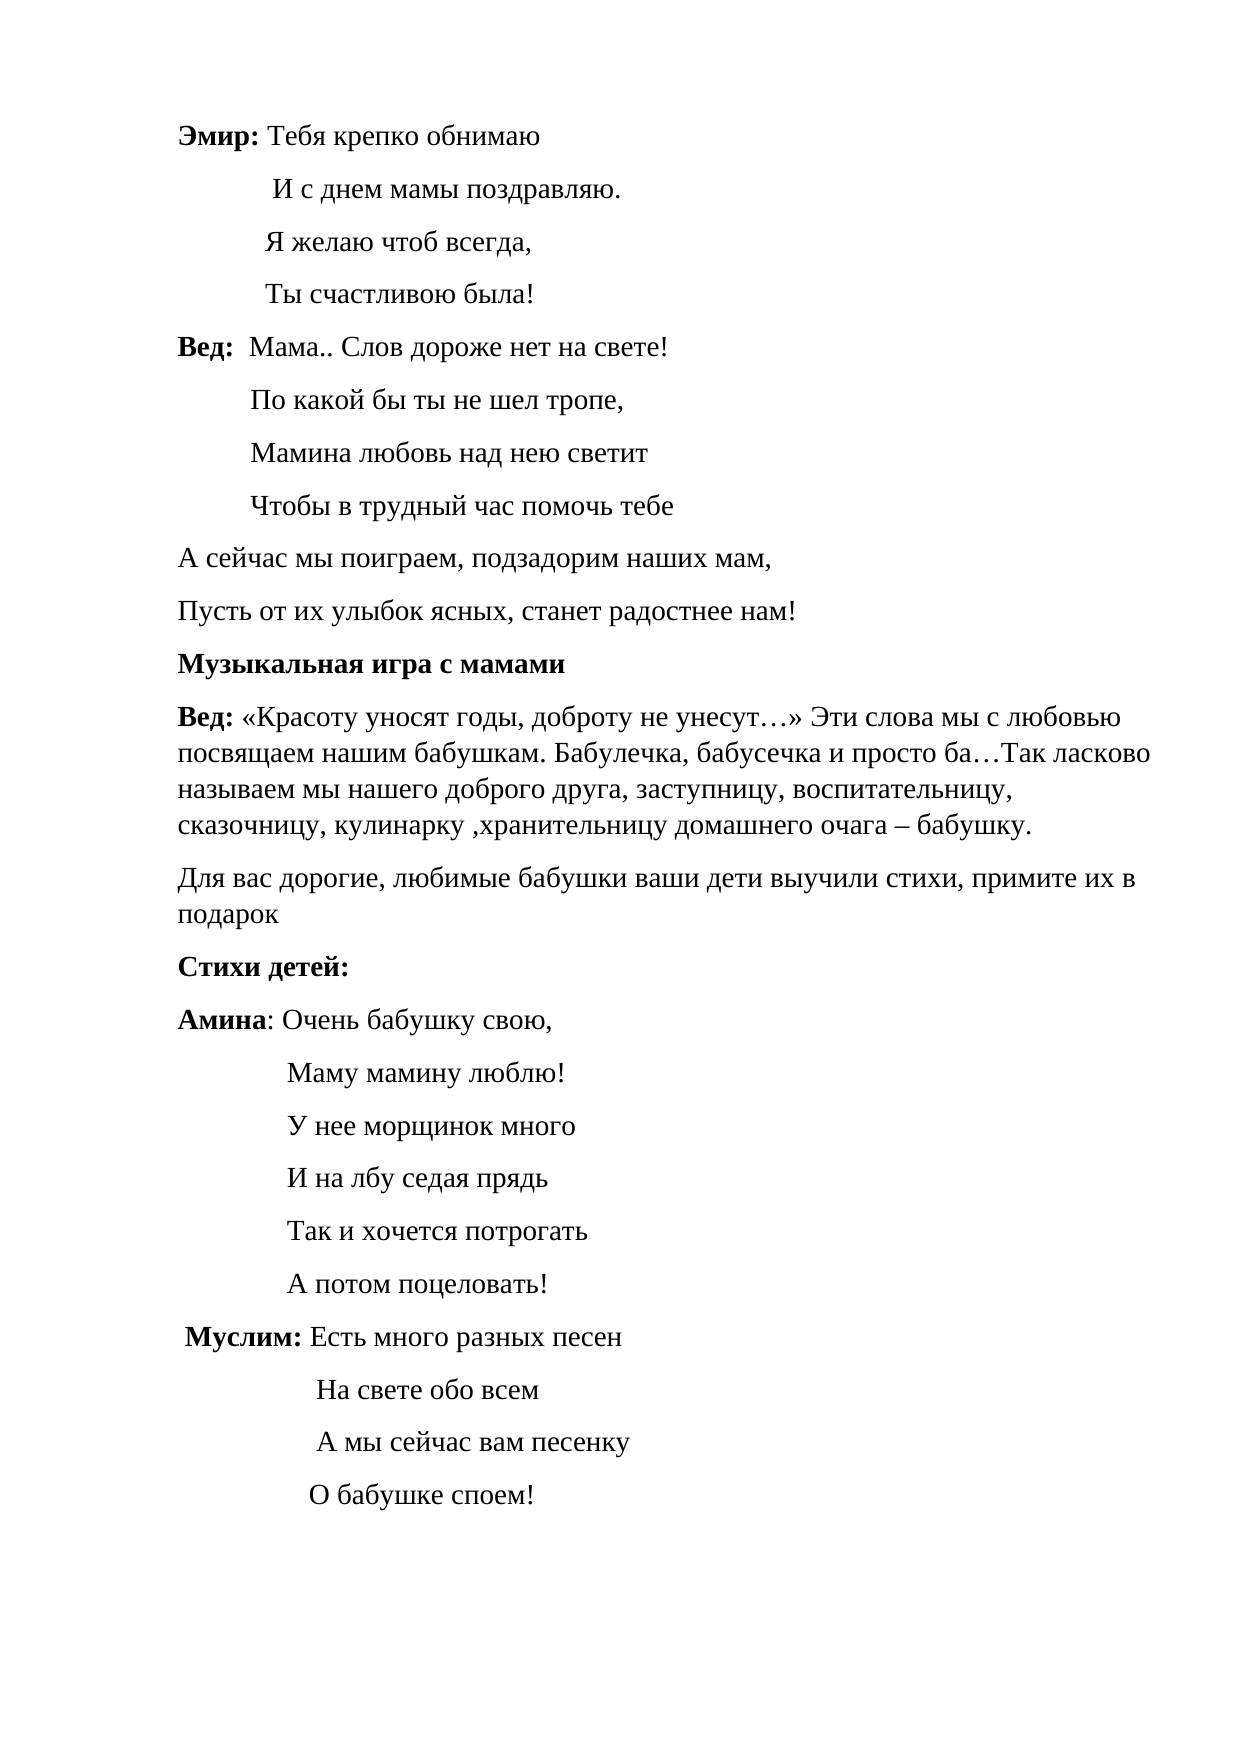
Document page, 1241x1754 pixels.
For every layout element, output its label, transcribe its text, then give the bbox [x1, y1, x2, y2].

text На свете обо всем [177, 1372, 1152, 1405]
text Чтобы в трудный час помочь тебе [177, 488, 1152, 521]
text Пусть от их улыбок ясных, станет радостнее нам! [177, 593, 1152, 627]
text Вед: «Красоту уносят годы, доброту не унесут…» Эти слова мы с любовью посвящаем нашим бабушкам. Бабулечка, бабусечка и просто ба…Так ласково называем мы нашего доброго друга, заступницу, воспитательницу, сказочницу, кулинарку ,хранительницу домашнего очага – бабушку. [177, 699, 1152, 841]
text Стихи детей: [177, 949, 1152, 983]
text Я желаю чтоб всегда, [177, 224, 1152, 257]
text По какой бы ты не шел тропе, [177, 382, 1152, 416]
text Маму мамину люблю! [177, 1055, 1152, 1088]
text Так и хочется потрогать [177, 1213, 1152, 1247]
text Муслим: Есть много разных песен [177, 1319, 1152, 1352]
text И с днем мамы поздравляю. [177, 171, 1152, 204]
text А мы сейчас вам песенку [177, 1424, 1152, 1458]
text О бабушке споем! [177, 1477, 1152, 1511]
text А сейчас мы поиграем, подзадорим наших мам, [177, 541, 1152, 574]
text Музыкальная игра с мамами [177, 646, 1152, 680]
text У нее морщинок много [177, 1108, 1152, 1141]
text Амина: Очень бабушку свою, [177, 1002, 1152, 1036]
text Вед: Мама.. Слов дороже нет на свете! [177, 329, 1152, 363]
text Ты счастливою была! [177, 277, 1152, 310]
text Эмир: Тебя крепко обнимаю [177, 118, 1152, 152]
text А потом поцеловать! [177, 1266, 1152, 1300]
text Для вас дорогие, любимые бабушки ваши дети выучили стихи, примите их в подарок [177, 860, 1152, 930]
text И на лбу седая прядь [177, 1161, 1152, 1194]
text Мамина любовь над нею светит [177, 435, 1152, 468]
